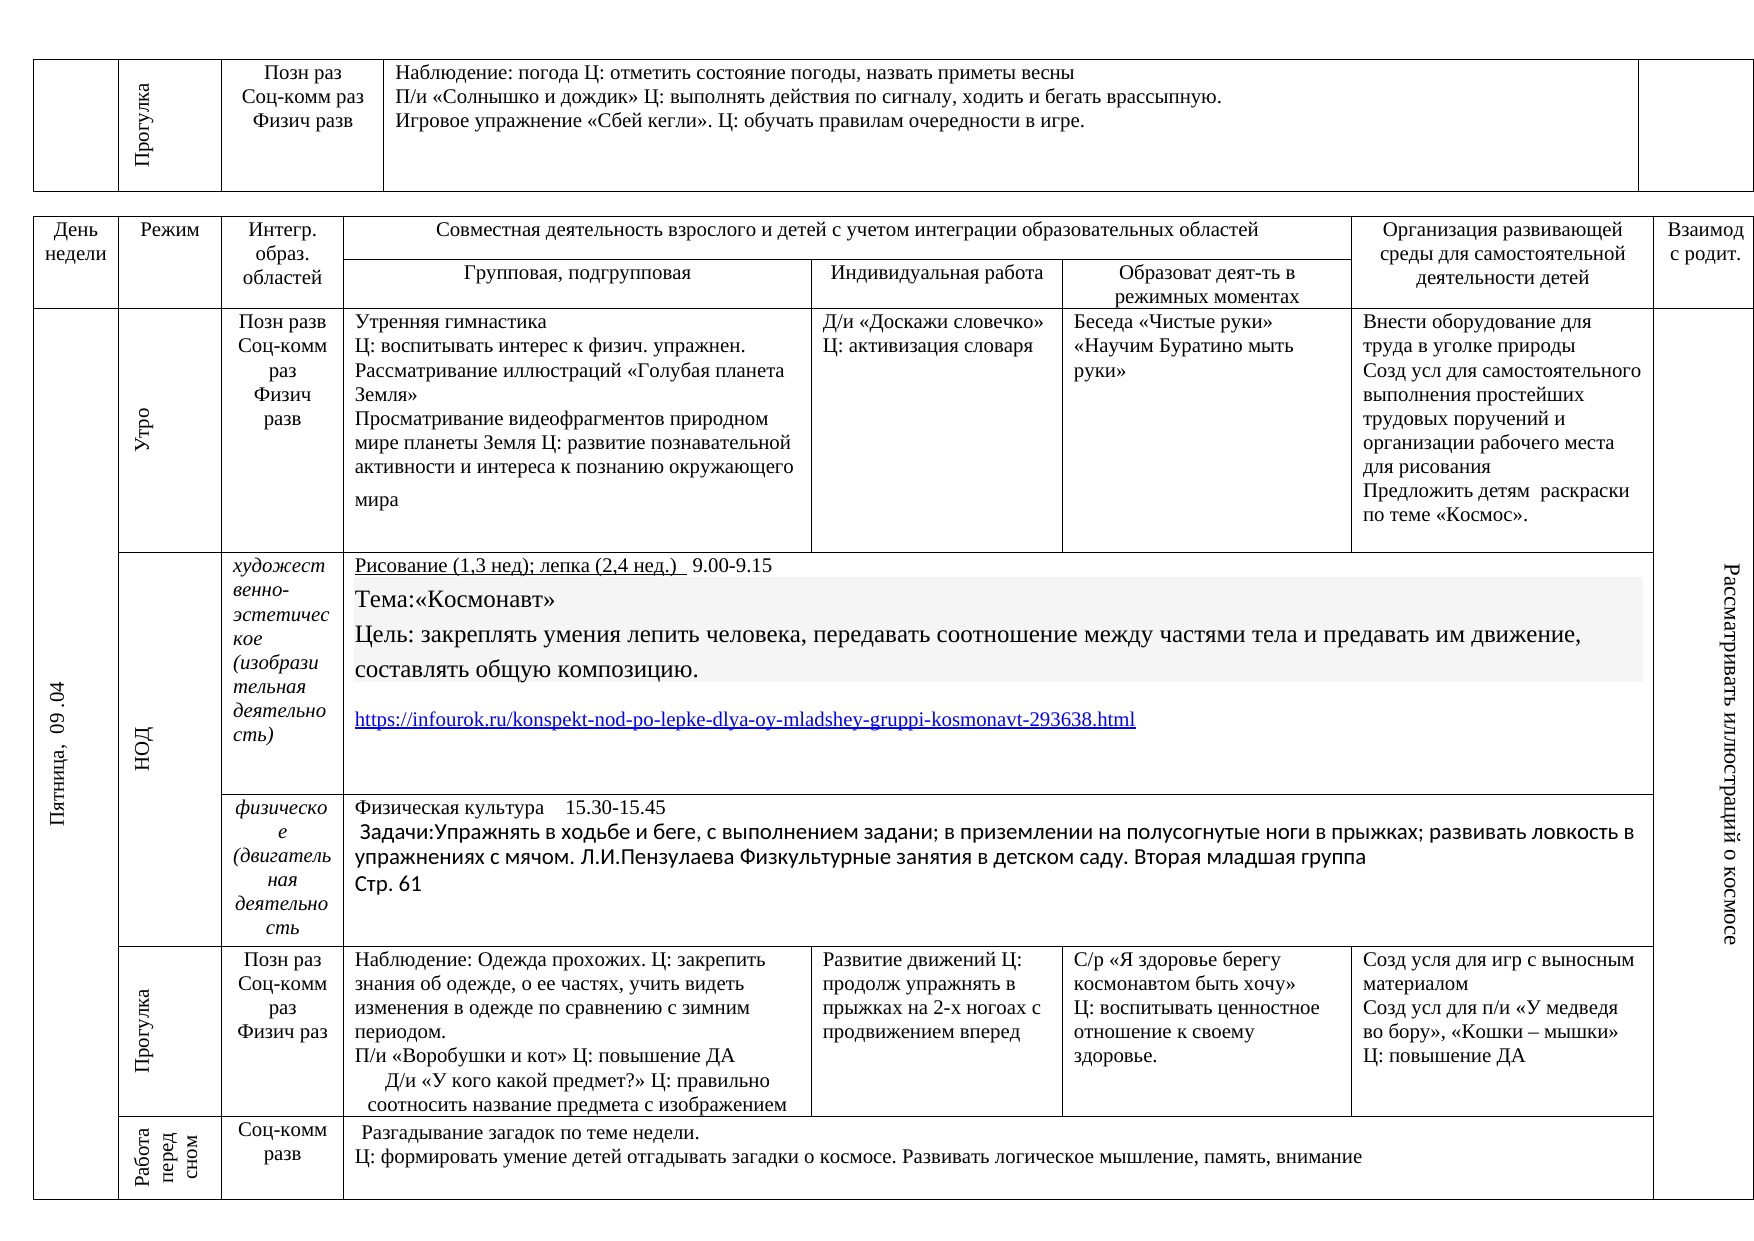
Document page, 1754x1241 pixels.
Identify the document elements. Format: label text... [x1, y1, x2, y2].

table_cell Рисование (1,3 нед); лепка (2,4 нед.) 9.00-9.15 Тема:«Космонавт» Цель: закреплять умения лепить человека, передавать соотношение между частями тела и предавать им движение, составлять общую композицию. https://infourok.ru/konspekt-nod-po-lepke-dlya-oy-mladshey-gruppi-kosmonavt-293638.html [344, 553, 1653, 794]
table_cell Работа перед сном [119, 1117, 221, 1199]
table_cell Развитие движений Ц: продолж упражнять в прыжках на 2-х ногоах с продвижением вперед [812, 947, 1062, 1116]
table_cell Соц-комм разв [222, 1117, 343, 1199]
table_cell Разгадывание загадок по теме недели. Ц: формировать умение детей отгадывать загадки о космосе. Развивать логическое мышление, память, внимание [344, 1117, 1653, 1199]
table_cell физическое (двигательная деятельность [222, 795, 343, 946]
table_cell Позн раз Соц-комм раз Физич раз [222, 947, 343, 1116]
table_header Интегр. образ. областей [222, 217, 343, 308]
table_cell Образоват деят-ть в режимных моментах [1063, 260, 1351, 308]
table_cell Утренняя гимнастика Ц: воспитывать интерес к физич. упражнен. Рассматривание иллюстраций «Голубая планета Земля» Просматривание видеофрагментов природном мире планеты Земля Ц: развитие познавательной активности и интереса к познанию окружающего мира [344, 309, 811, 552]
table_header Режим [119, 217, 221, 308]
table_cell Индивидуальная работа [812, 260, 1062, 308]
table_cell Созд усля для игр с выносным материалом Созд усл для п/и «У медведя во бору», «Кошки – мышки» Ц: повышение ДА [1352, 947, 1653, 1116]
table_cell художественно-эстетическое (изобразительная деятельность) [222, 553, 343, 794]
table_cell Наблюдение: погода Ц: отметить состояние погоды, назвать приметы весны П/и «Солнышко и дождик» Ц: выполнять действия по сигналу, ходить и бегать врассыпную. Игровое упражнение «Сбей кегли». Ц: обучать правилам очередности в игре. [384, 60, 1638, 191]
table_cell Прогулка [119, 60, 221, 191]
table_cell Групповая, подгрупповая [344, 260, 811, 308]
table_cell Рассматривать иллюстраций о космосе [1654, 309, 1753, 1199]
table_cell Внести оборудование для труда в уголке природы Созд усл для самостоятельного выполнения простейших трудовых поручений и организации рабочего места для рисования Предложить детям раскраски по теме «Космос». [1352, 309, 1653, 552]
table_cell НОД [119, 553, 221, 946]
table_cell Наблюдение: Одежда прохожих. Ц: закрепить знания об одежде, о ее частях, учить видеть изменения в одежде по сравнению с зимним периодом. П/и «Воробушки и кот» Ц: повышение ДА Д/и «У кого какой предмет?» Ц: правильно соотносить название предмета с изображением [344, 947, 811, 1116]
table_cell Позн раз Соц-комм раз Физич разв [222, 60, 383, 191]
table_header День недели [34, 217, 118, 308]
table_header Организация развивающей среды для самостоятельной деятельности детей [1352, 217, 1653, 308]
table_cell Прогулка [119, 947, 221, 1116]
table_cell Д/и «Доскажи словечко» Ц: активизация словаря [812, 309, 1062, 552]
table_cell С/р «Я здоровье берегу космонавтом быть хочу» Ц: воспитывать ценностное отношение к своему здоровье. [1063, 947, 1351, 1116]
table_header Взаимод с родит. [1654, 217, 1753, 308]
table_cell Утро [119, 309, 221, 552]
table_cell Физическая культура 15.30-15.45 Задачи:Упражнять в ходьбе и беге, с выполнением задани; в приземлении на полусогнутые ноги в прыжках; развивать ловкость в упражнениях с мячом. Л.И.Пензулаева Физкультурные занятия в детском саду. Вторая младшая группа Стр. 61 [344, 795, 1653, 946]
table_cell Беседа «Чистые руки» «Научим Буратино мыть руки» [1063, 309, 1351, 552]
table_cell Позн разв Соц-комм раз Физич разв [222, 309, 343, 552]
table_cell Пятница, 09 .04 [34, 309, 118, 1199]
table_header Совместная деятельность взрослого и детей с учетом интеграции образовательных областей [344, 217, 1351, 259]
